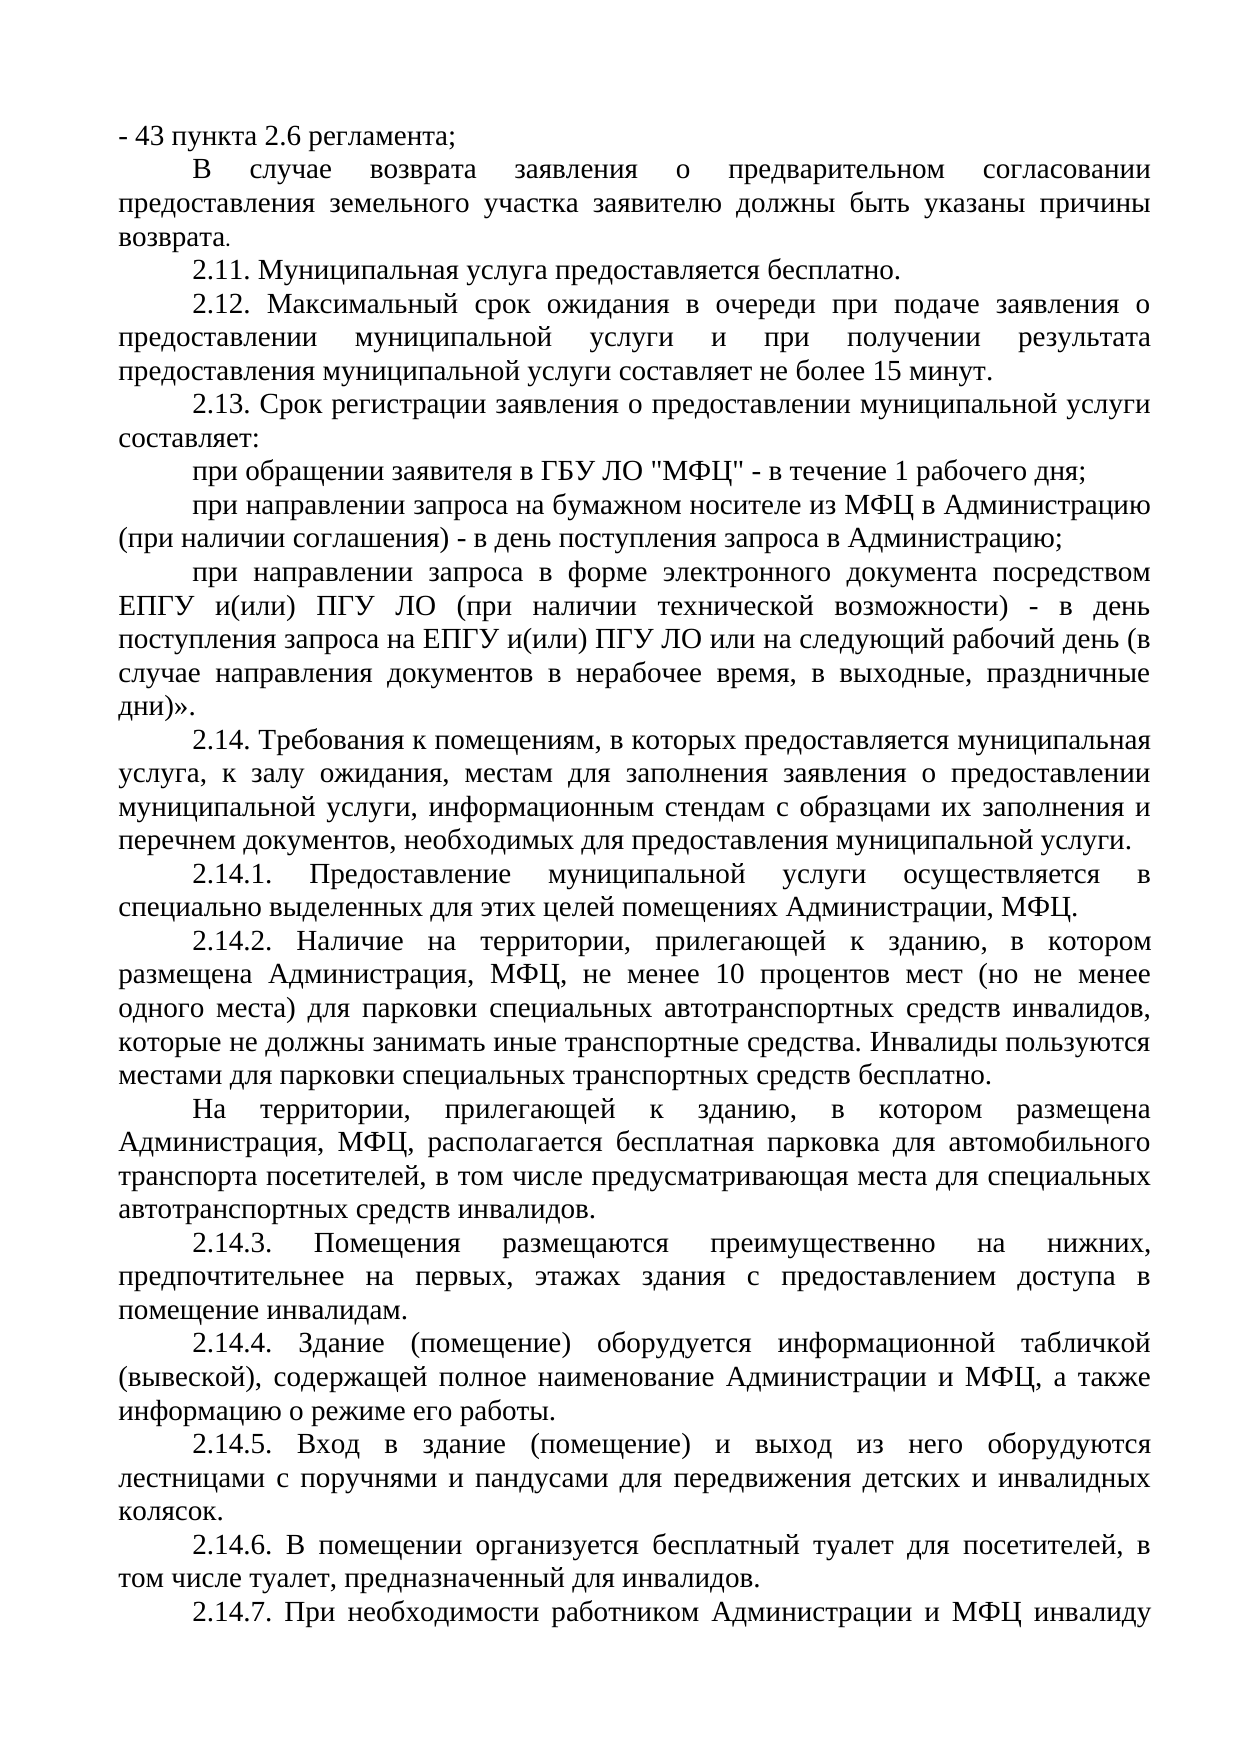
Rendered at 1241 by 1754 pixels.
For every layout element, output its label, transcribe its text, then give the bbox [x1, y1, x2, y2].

text 2.12. Максимальный срок ожидания в очереди при подаче заявления о предоставлении муниципальной услуги и при получении результата предоставления муниципальной услуги составляет не более 15 минут. [118, 286, 1152, 386]
text 2.14.2. Наличие на территории, прилегающей к зданию, в котором размещена Администрация, МФЦ, не менее 10 процентов мест (но не менее одного места) для парковки специальных автотранспортных средств инвалидов, которые не должны занимать иные транспортные средства. Инвалиды пользуются местами для парковки специальных транспортных средств бесплатно. [118, 923, 1152, 1091]
text при обращении заявителя в ГБУ ЛО "МФЦ" - в течение 1 рабочего дня; [118, 453, 1152, 487]
text 2.14. Требования к помещениям, в которых предоставляется муниципальная услуга, к залу ожидания, местам для заполнения заявления о предоставлении муниципальной услуги, информационным стендам с образцами их заполнения и перечнем документов, необходимых для предоставления муниципальной услуги. [118, 722, 1152, 856]
text 2.14.6. В помещении организуется бесплатный туалет для посетителей, в том числе туалет, предназначенный для инвалидов. [118, 1527, 1152, 1594]
text при направлении запроса в форме электронного документа посредством ЕПГУ и(или) ПГУ ЛО (при наличии технической возможности) - в день поступления запроса на ЕПГУ и(или) ПГУ ЛО или на следующий рабочий день (в случае направления документов в нерабочее время, в выходные, праздничные дни)». [118, 554, 1152, 722]
text 2.11. Муниципальная услуга предоставляется бесплатно. [118, 252, 1152, 286]
text при направлении запроса на бумажном носителе из МФЦ в Администрацию (при наличии соглашения) - в день поступления запроса в Администрацию; [118, 487, 1152, 554]
text 2.14.4. Здание (помещение) оборудуется информационной табличкой (вывеской), содержащей полное наименование Администрации и МФЦ, а также информацию о режиме его работы. [118, 1326, 1152, 1426]
text 2.14.5. Вход в здание (помещение) и выход из него оборудуются лестницами с поручнями и пандусами для передвижения детских и инвалидных колясок. [118, 1426, 1152, 1527]
text В случае возврата заявления о предварительном согласовании предоставления земельного участка заявителю должны быть указаны причины возврата. [118, 152, 1152, 252]
text 2.14.3. Помещения размещаются преимущественно на нижних, предпочтительнее на первых, этажах здания с предоставлением доступа в помещение инвалидам. [118, 1225, 1152, 1326]
text На территории, прилегающей к зданию, в котором размещена Администрация, МФЦ, располагается бесплатная парковка для автомобильного транспорта посетителей, в том числе предусматривающая места для специальных автотранспортных средств инвалидов. [118, 1091, 1152, 1225]
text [118, 118, 1152, 152]
text 2.13. Срок регистрации заявления о предоставлении муниципальной услуги составляет: [118, 386, 1152, 453]
text 2.14.1. Предоставление муниципальной услуги осуществляется в специально выделенных для этих целей помещениях Администрации, МФЦ. [118, 856, 1152, 923]
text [118, 1594, 1152, 1627]
